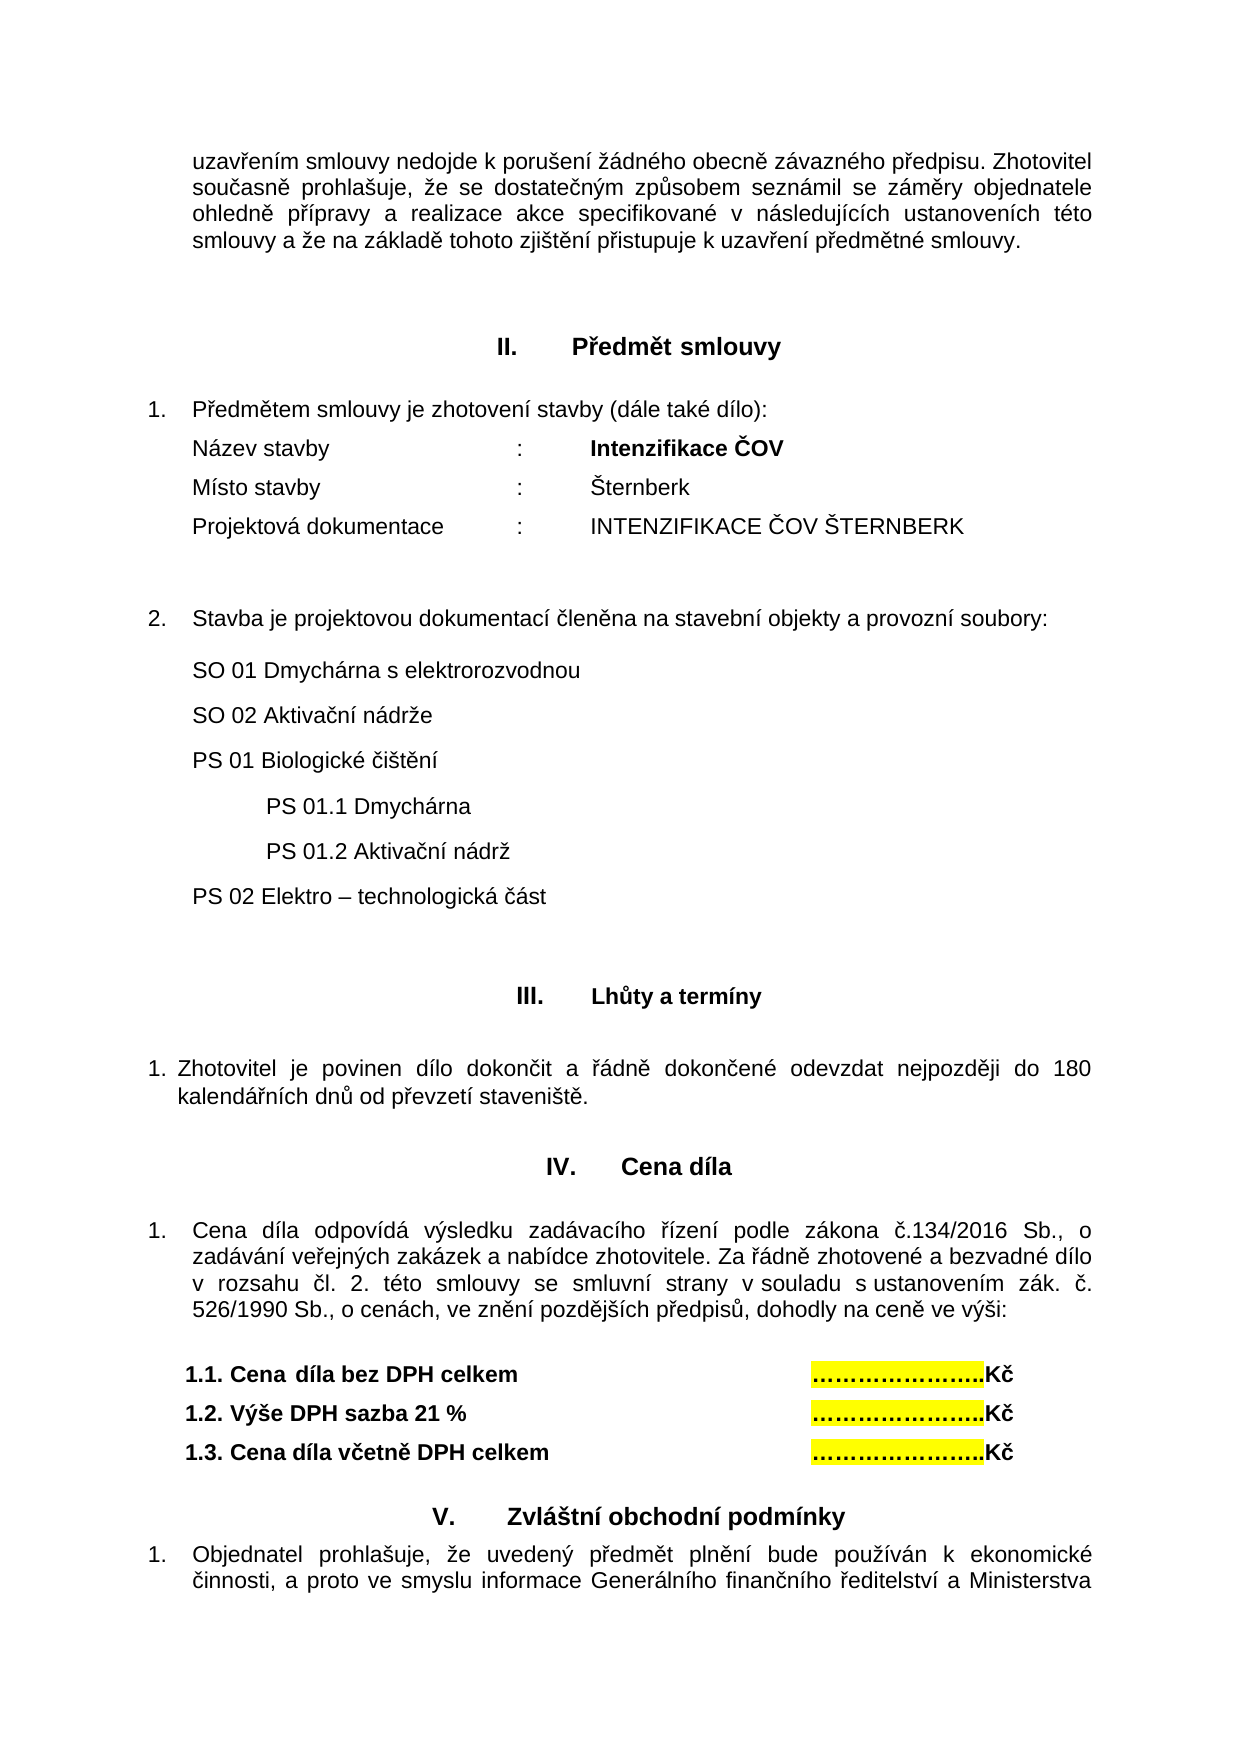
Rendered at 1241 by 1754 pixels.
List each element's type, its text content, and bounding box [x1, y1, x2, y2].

text Místo stavby : Šternberk [192, 474, 1093, 501]
list Stavba je projektovou dokumentací členěna na stavební objekty a provozní soubory: [148, 604, 1093, 631]
list Cena díla včetně DPH celkem …………………..Kč [984, 1439, 1093, 1465]
list Zhotovitel je povinen dílo dokončit a řádně dokončené odevzdat nejpozději do 180 kalendářních dnů od převzetí staveniště. [148, 1054, 1093, 1109]
list Cena díla bez DPH celkem …………………..Kč [984, 1361, 1093, 1388]
text PS 01 Biologické čištění [192, 747, 1093, 774]
text Název stavby : Intenzifikace ČOV [192, 435, 1093, 462]
list Výše DPH sazba 21 % …………………..Kč [984, 1400, 1093, 1426]
list Výše DPH sazba 21 % …………………..Kč [185, 1400, 811, 1426]
text PS 01.2 Aktivační nádrž [266, 838, 1093, 864]
text PS 01.1 Dmychárna [266, 793, 1093, 819]
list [148, 148, 1093, 253]
list Zvláštní obchodní podmínky [185, 1502, 1093, 1531]
text SO 02 Aktivační nádrže [192, 702, 1093, 729]
list Cena díla bez DPH celkem …………………..Kč [185, 1361, 811, 1388]
text SO 01 Dmychárna s elektrorozvodnou [192, 657, 1093, 684]
text PS 02 Elektro – technologická část [192, 883, 1093, 909]
list Předmět smlouvy [185, 332, 1093, 360]
list Cena díla včetně DPH celkem …………………..Kč [185, 1439, 811, 1465]
list Předmětem smlouvy je zhotovení stavby (dále také dílo): [147, 396, 1093, 423]
text Projektová dokumentace : INTENZIFIKACE ČOV ŠTERNBERK [192, 513, 1093, 539]
list Lhůty a termíny [185, 981, 1093, 1009]
list Cena díla [185, 1152, 1093, 1181]
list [148, 1541, 1093, 1594]
list Cena díla odpovídá výsledku zadávacího řízení podle zákona č.134/2016 Sb., o zadávání veřejných zakázek a nabídce zhotovitele. Za řádně zhotovené a bezvadné dílo v rozsahu čl. 2. této smlouvy se smluvní strany v souladu s ustanovením zák. č. 526/1990 Sb., o cenách, ve znění pozdějších předpisů, dohodly na ceně ve výši: [148, 1217, 1093, 1322]
